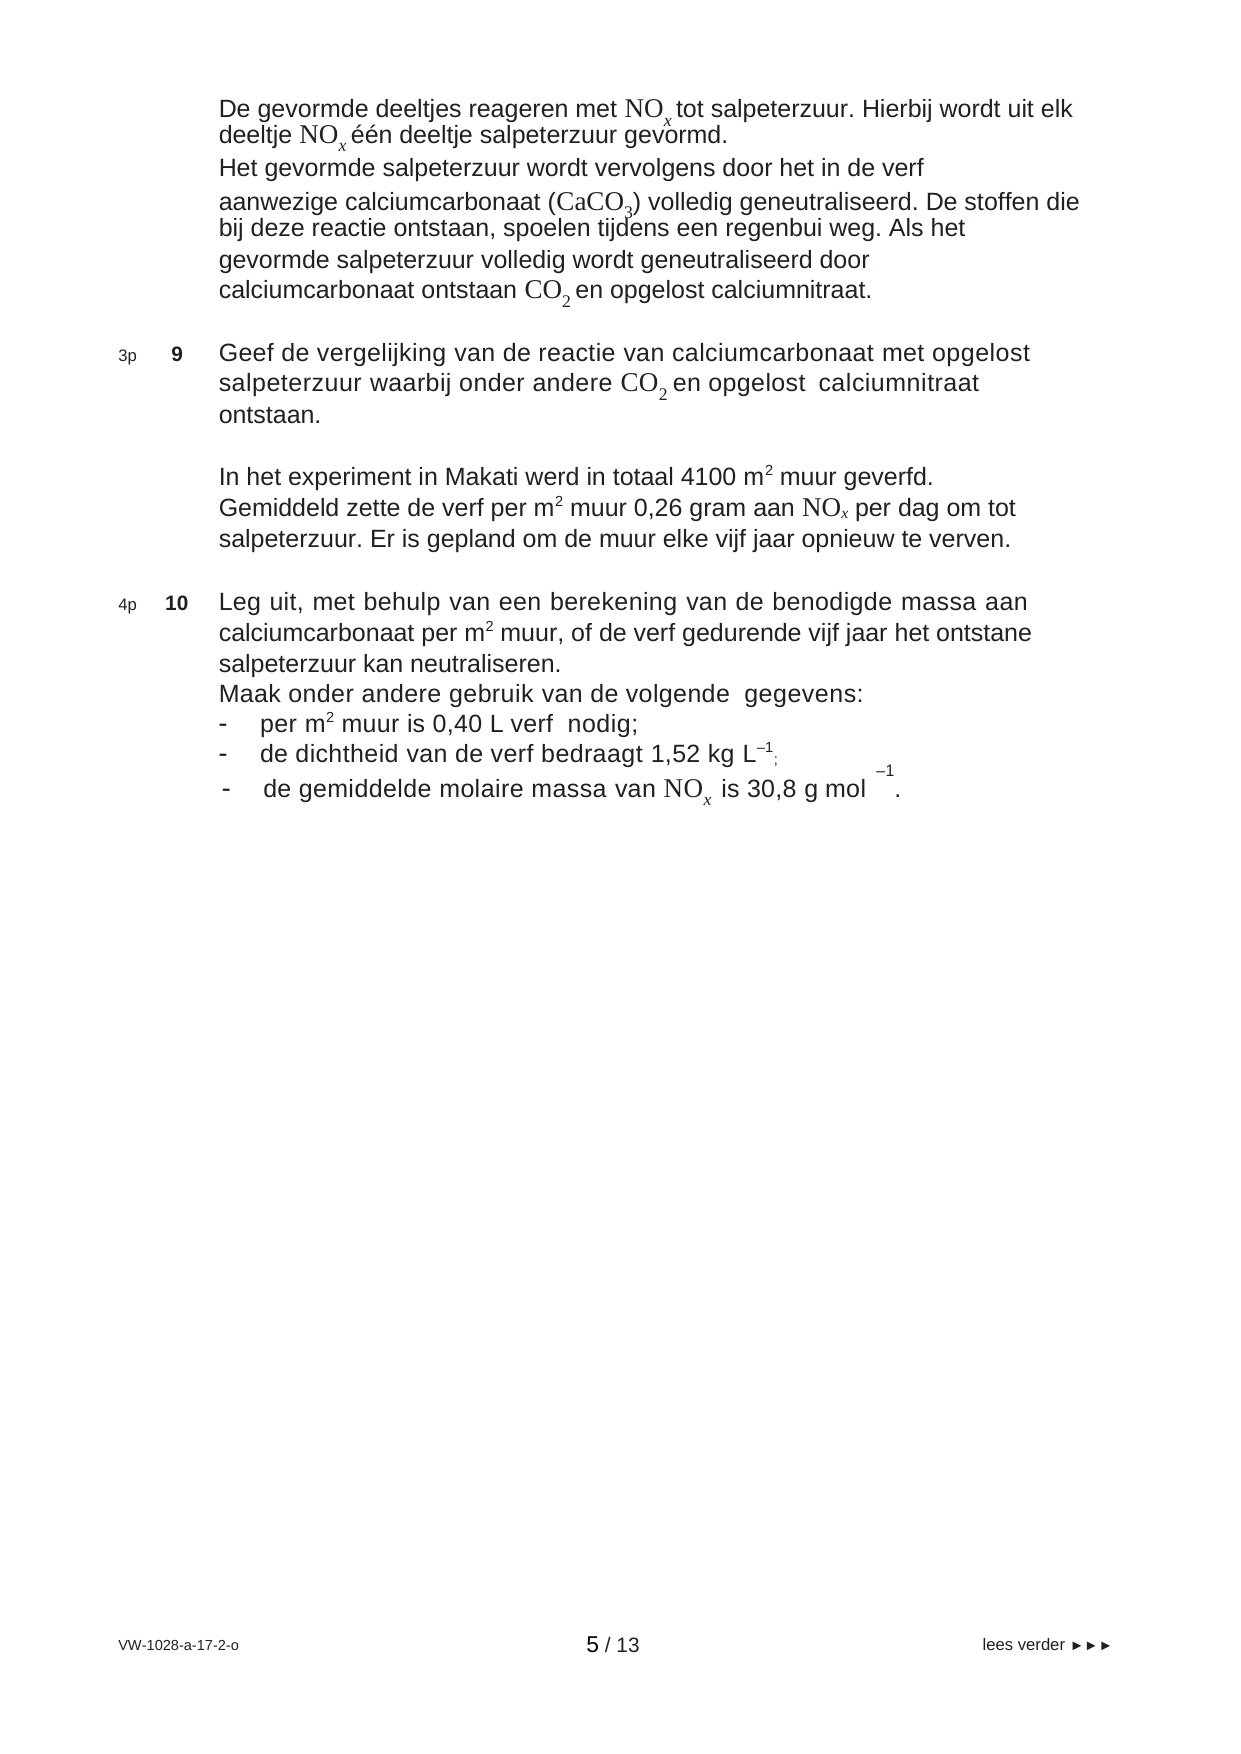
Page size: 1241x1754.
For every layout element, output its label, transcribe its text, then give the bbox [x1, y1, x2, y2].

text 3p 9 Geef de vergelijking van de reactie van calciumcarbonaat met opgelost salpeterzuur waarbij onder andere CO2 en opgelost calciumnitraat [118, 337, 1041, 404]
text In het experiment in Makati werd in totaal 4100 m2 muur geverfd. [218, 462, 1146, 490]
text Het gevormde salpeterzuur wordt vervolgens door het in de verf [218, 156, 1146, 181]
text gevormde salpeterzuur volledig wordt geneutraliseerd door calciumcarbonaat ontstaan CO2 en opgelost calciumnitraat. [218, 244, 1041, 311]
text Gemiddeld zette de verf per m2 muur 0,26 gram aan NOx per dag om tot salpeterzuur. Er is gepland om de muur elke vijf jaar opnieuw te verven. [218, 491, 1146, 552]
text ontstaan. [218, 404, 1146, 428]
text calciumcarbonaat per m2 muur, of de verf gedurende vijf jaar het ontstane salpeterzuur kan neutraliseren. [218, 618, 1146, 678]
text Maak onder andere gebruik van de volgende gegevens: [218, 680, 1146, 708]
text 4p 10 Leg uit, met behulp van een berekening van de benodigde massa aan [118, 587, 1146, 615]
text De gevormde deeltjes reageren met NOx tot salpeterzuur. Hierbij wordt uit elk deeltje NOx één deeltje salpeterzuur gevormd. [218, 93, 1078, 156]
list per m2 muur is 0,40 L verf nodig; [218, 709, 1146, 738]
text aanwezige calciumcarbonaat (CaCO3) volledig geneutraliseerd. De stoffen die bij deze reactie ontstaan, spoelen tijdens een regenbui weg. Als het [218, 184, 1103, 242]
list de gemiddelde molaire massa van NOx is 30,8 g mol . [218, 778, 901, 802]
list de dichtheid van de verf bedraagt 1,52 kg L–1; [218, 739, 1146, 768]
